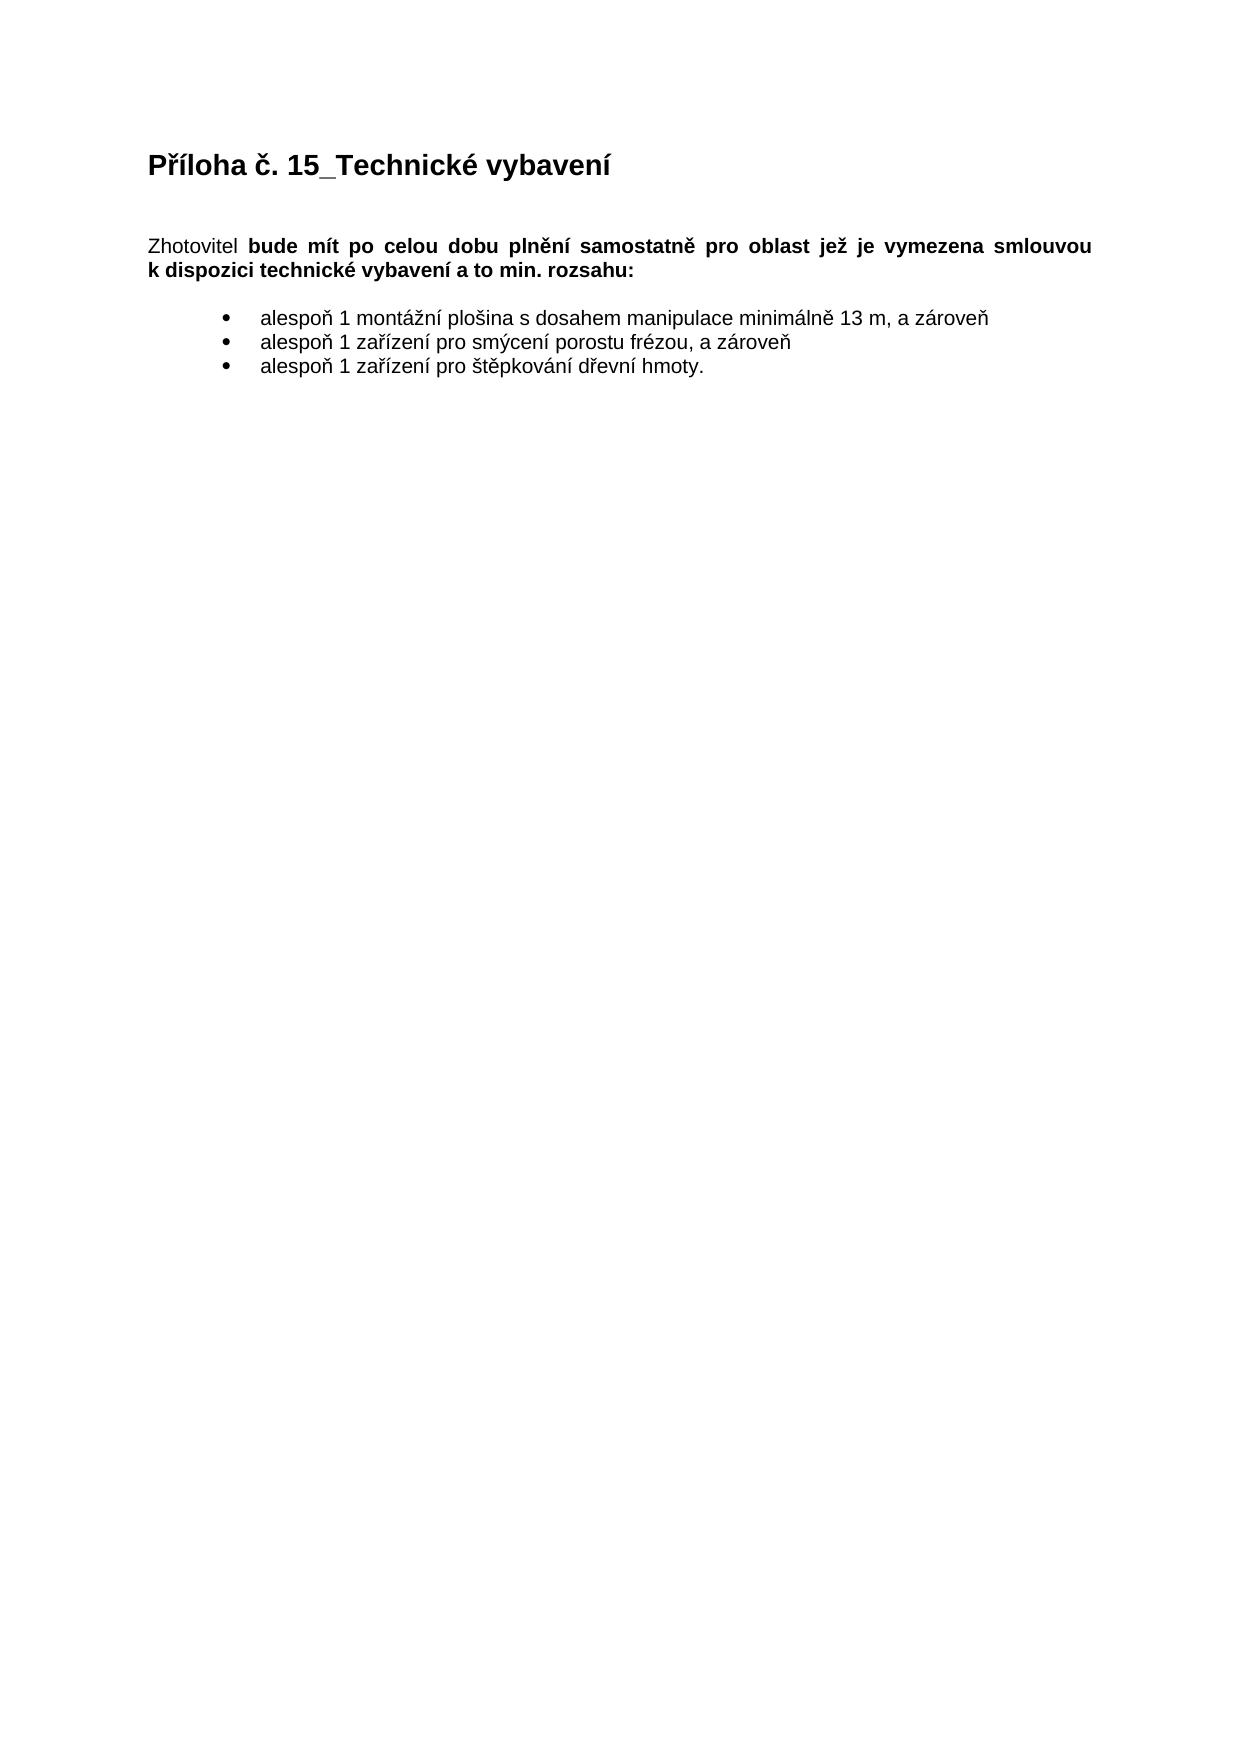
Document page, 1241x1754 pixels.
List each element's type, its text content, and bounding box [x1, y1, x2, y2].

list alespoň 1 montážní plošina s dosahem manipulace minimálně 13 m, a zároveň [223, 306, 1093, 330]
list alespoň 1 zařízení pro štěpkování dřevní hmoty. [223, 354, 1093, 378]
text Příloha č. 15_Technické vybavení [148, 148, 1093, 181]
list alespoň 1 zařízení pro smýcení porostu frézou, a zároveň [223, 330, 1093, 354]
text Zhotovitel bude mít po celou dobu plnění samostatně pro oblast jež je vymezena smlouvou k dispozici technické vybavení a to min. rozsahu: [148, 234, 1093, 282]
